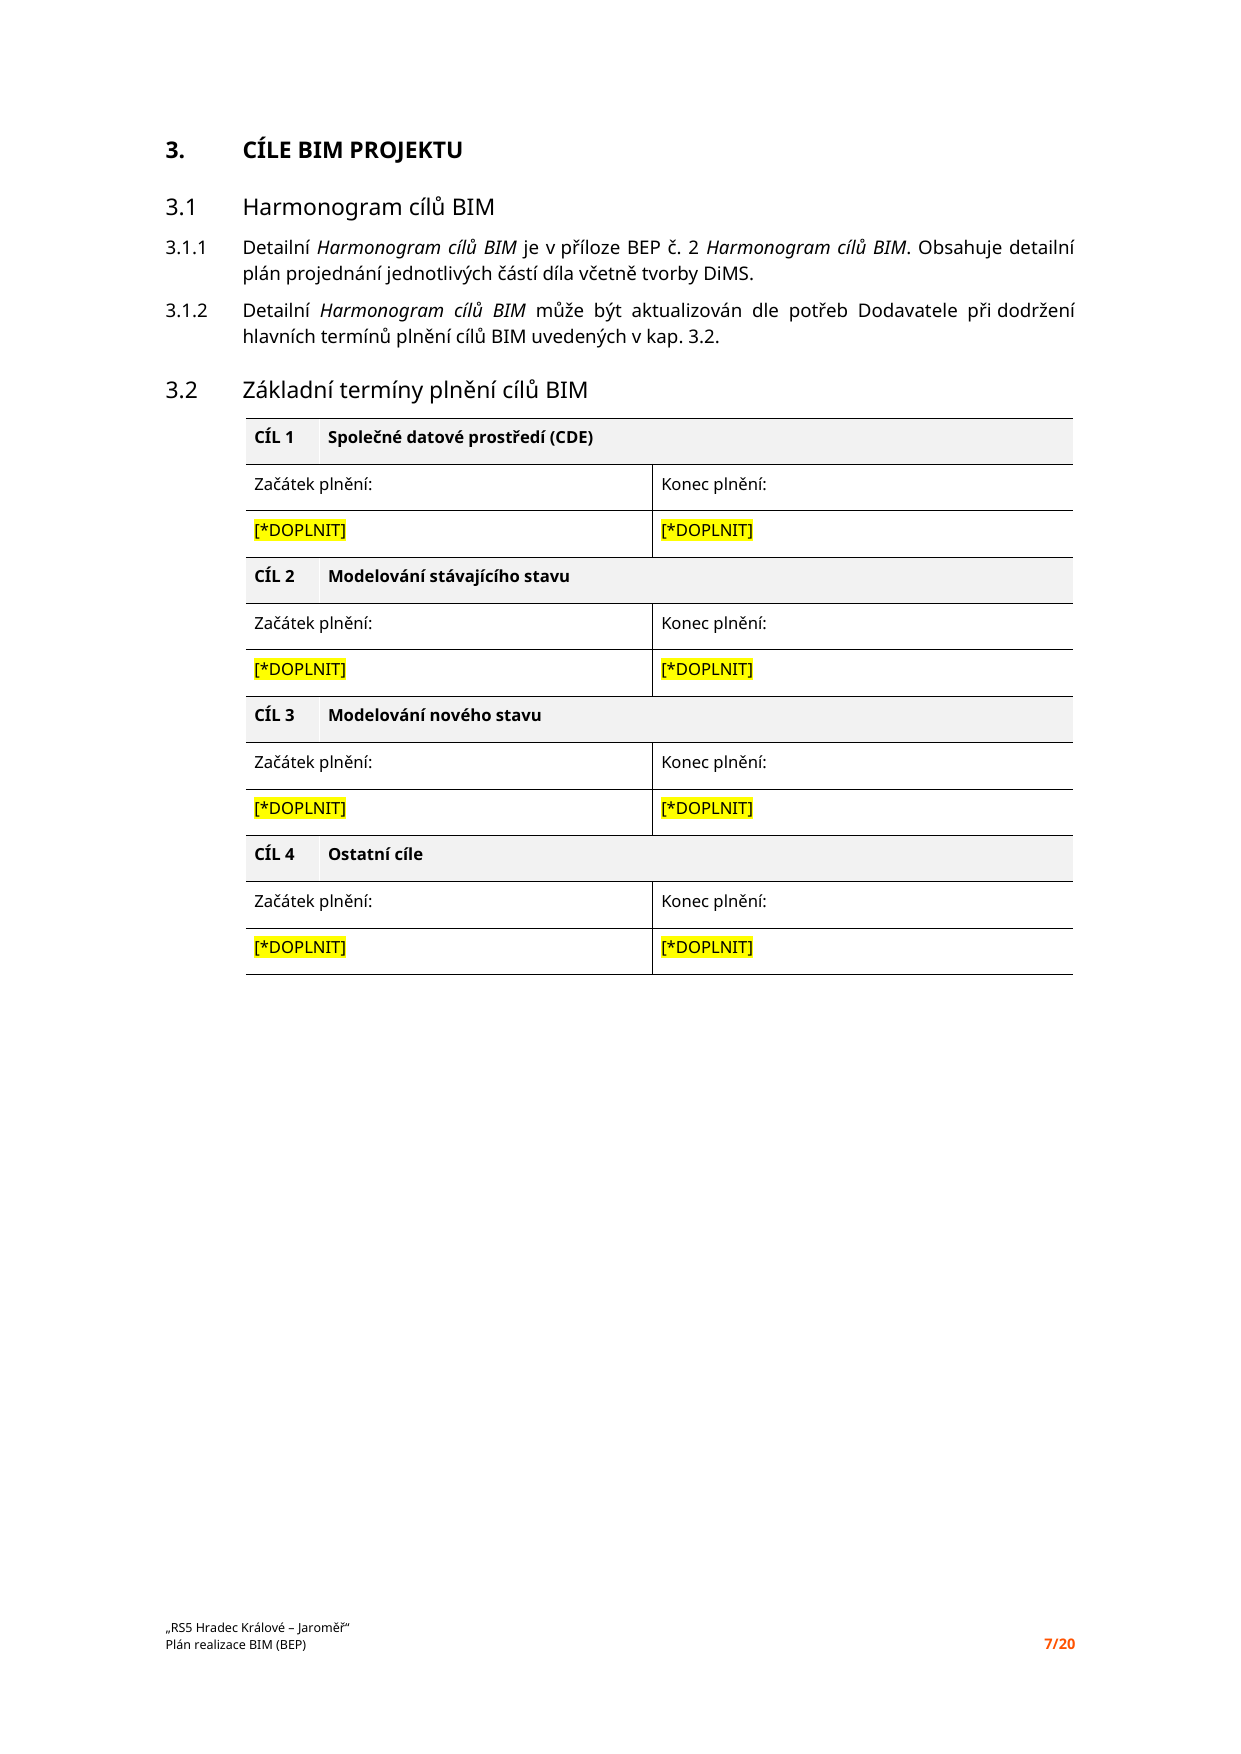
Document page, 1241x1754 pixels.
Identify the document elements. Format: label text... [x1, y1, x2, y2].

table_cell Začátek plnění: [246, 882, 652, 927]
text Detailní Harmonogram cílů BIM může být aktualizován dle potřeb Dodavatele při dodržení hlavních termínů plnění cílů BIM uvedených v kap. 3.2. [165, 298, 1075, 349]
table_header Společné datové prostředí (CDE) [320, 419, 1073, 464]
table_cell Konec plnění: [653, 882, 1073, 927]
table_cell [*DOPLNIT] [246, 511, 652, 557]
table_cell CÍL 4 [246, 836, 319, 881]
table_cell [*DOPLNIT] [246, 790, 652, 835]
table_cell CÍL 3 [246, 697, 319, 742]
text Cíle BIM projektu [165, 134, 1075, 166]
table_cell [*DOPLNIT] [653, 790, 1073, 835]
text Detailní Harmonogram cílů BIM je v příloze BEP č. 2 Harmonogram cílů BIM. Obsahuje detailní plán projednání jednotlivých částí díla včetně tvorby DiMS. [165, 234, 1075, 285]
table_cell [*DOPLNIT] [653, 929, 1073, 974]
table_cell [*DOPLNIT] [653, 511, 1073, 557]
table_cell Začátek plnění: [246, 465, 652, 510]
table_cell Začátek plnění: [246, 743, 652, 788]
table_cell Konec plnění: [653, 743, 1073, 788]
table_cell Modelování stávajícího stavu [320, 558, 1073, 603]
table_cell Konec plnění: [653, 604, 1073, 649]
table_cell Modelování nového stavu [320, 697, 1073, 742]
text Základní termíny plnění cílů BIM [165, 374, 1075, 405]
table_header CÍL 1 [246, 419, 319, 464]
table_cell [*DOPLNIT] [653, 650, 1073, 696]
table_cell [*DOPLNIT] [246, 650, 652, 696]
table_cell Konec plnění: [653, 465, 1073, 510]
table_cell Ostatní cíle [320, 836, 1073, 881]
table_cell Začátek plnění: [246, 604, 652, 649]
table_cell CÍL 2 [246, 558, 319, 603]
text Harmonogram cílů BIM [165, 191, 1075, 222]
table_cell [*DOPLNIT] [246, 929, 652, 974]
